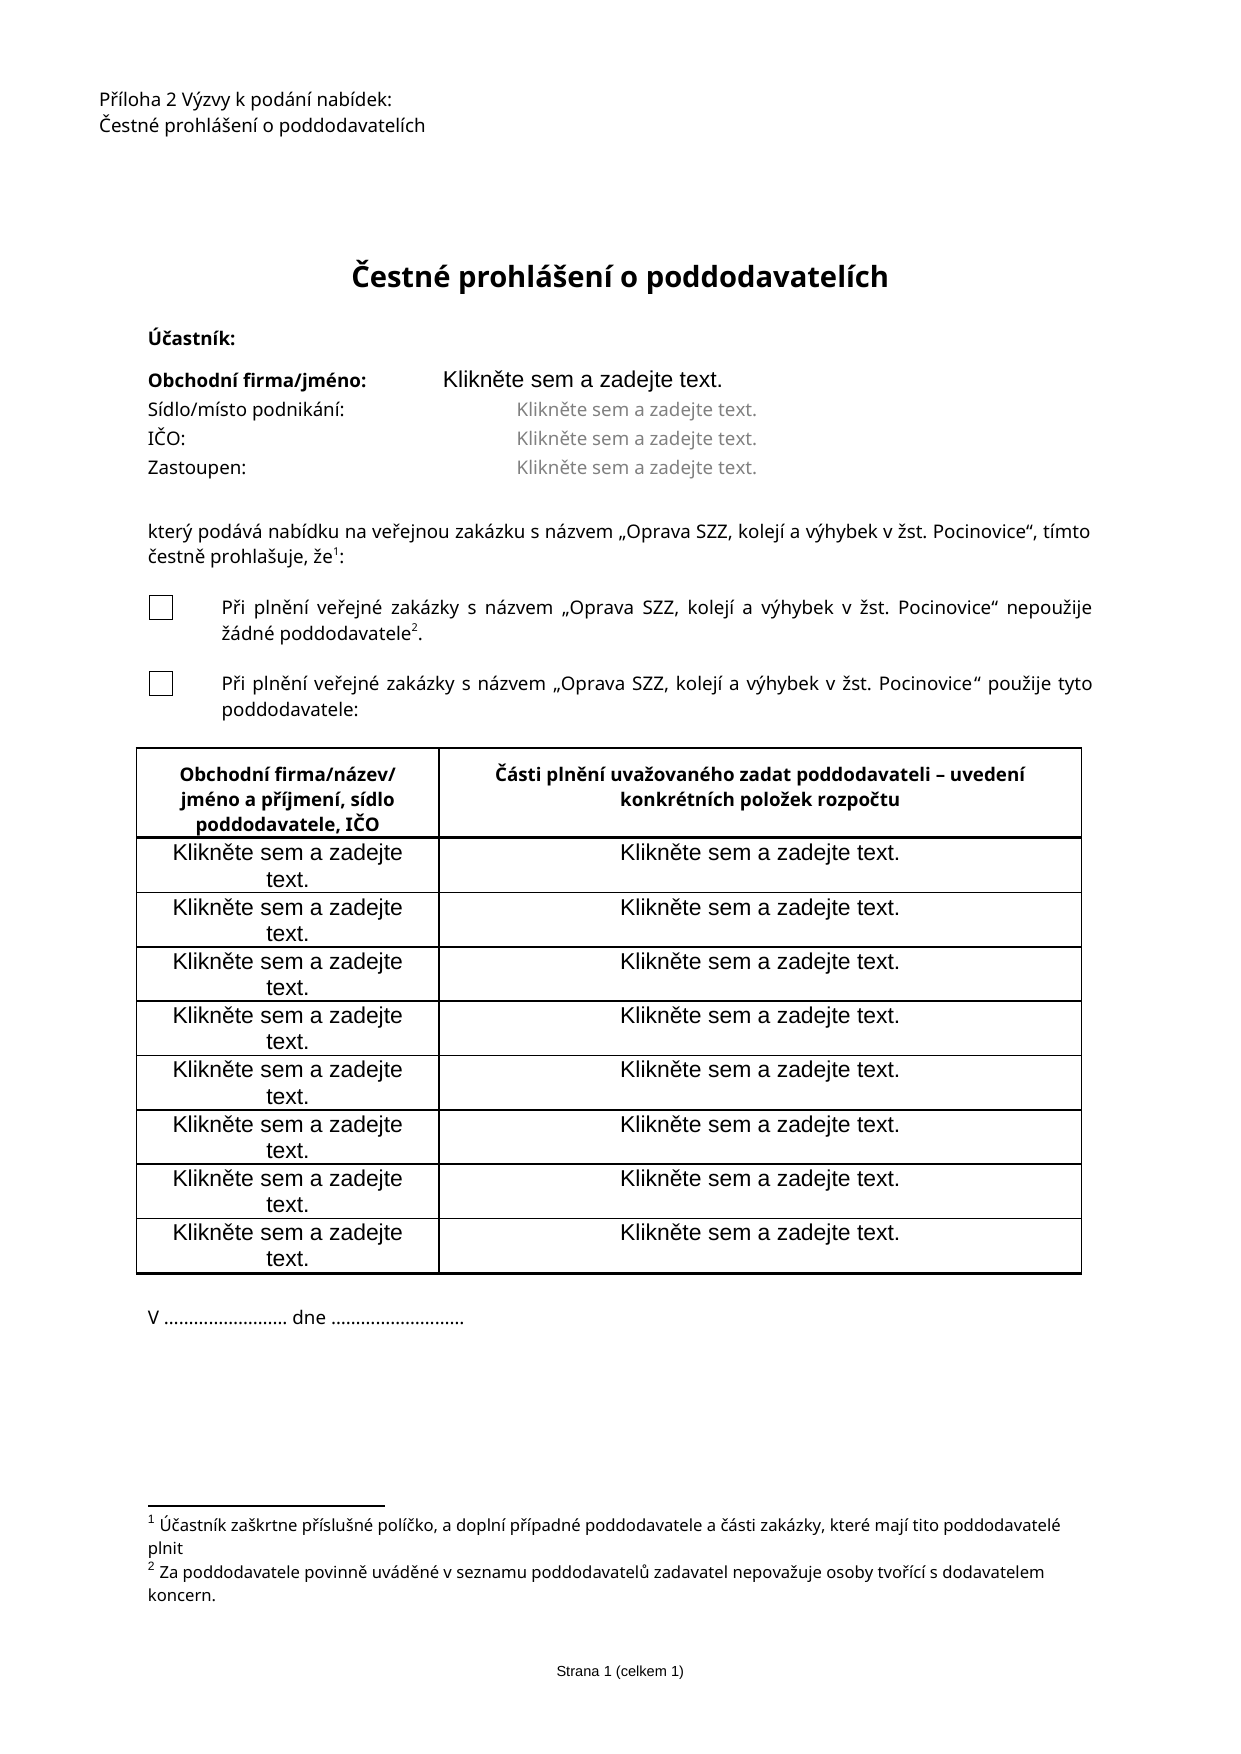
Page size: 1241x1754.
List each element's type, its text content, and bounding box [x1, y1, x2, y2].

text který podává nabídku na veřejnou zakázku s názvem „Oprava SZZ, kolejí a výhybek v žst. Pocinovice“, tímto čestně prohlašuje, že: [148, 518, 1093, 569]
text IČO: [148, 422, 1093, 451]
table_header Části plnění uvažovaného zadat poddodavateli – uvedení konkrétních položek rozpočtu [440, 749, 1081, 836]
table_header Obchodní firma/název/ jméno a příjmení, sídlo poddodavatele, IČO [137, 749, 438, 836]
text Sídlo/místo podnikání: [148, 393, 1093, 422]
text Účastník: [148, 321, 1093, 352]
text V ………………….… dne ……………………… [148, 1300, 1092, 1329]
text Při plnění veřejné zakázky s názvem „Oprava SZZ, kolejí a výhybek v žst. Pocinovice“ nepoužije žádné poddodavatele. [148, 594, 1093, 645]
text Při plnění veřejné zakázky s názvem „Oprava SZZ, kolejí a výhybek v žst. Pocinovice“ použije tyto poddodavatele: [148, 670, 1093, 721]
title Čestné prohlášení o poddodavatelích [148, 256, 1093, 296]
text Obchodní firma/jméno: [148, 364, 1093, 393]
text Zastoupen: [148, 451, 1093, 480]
